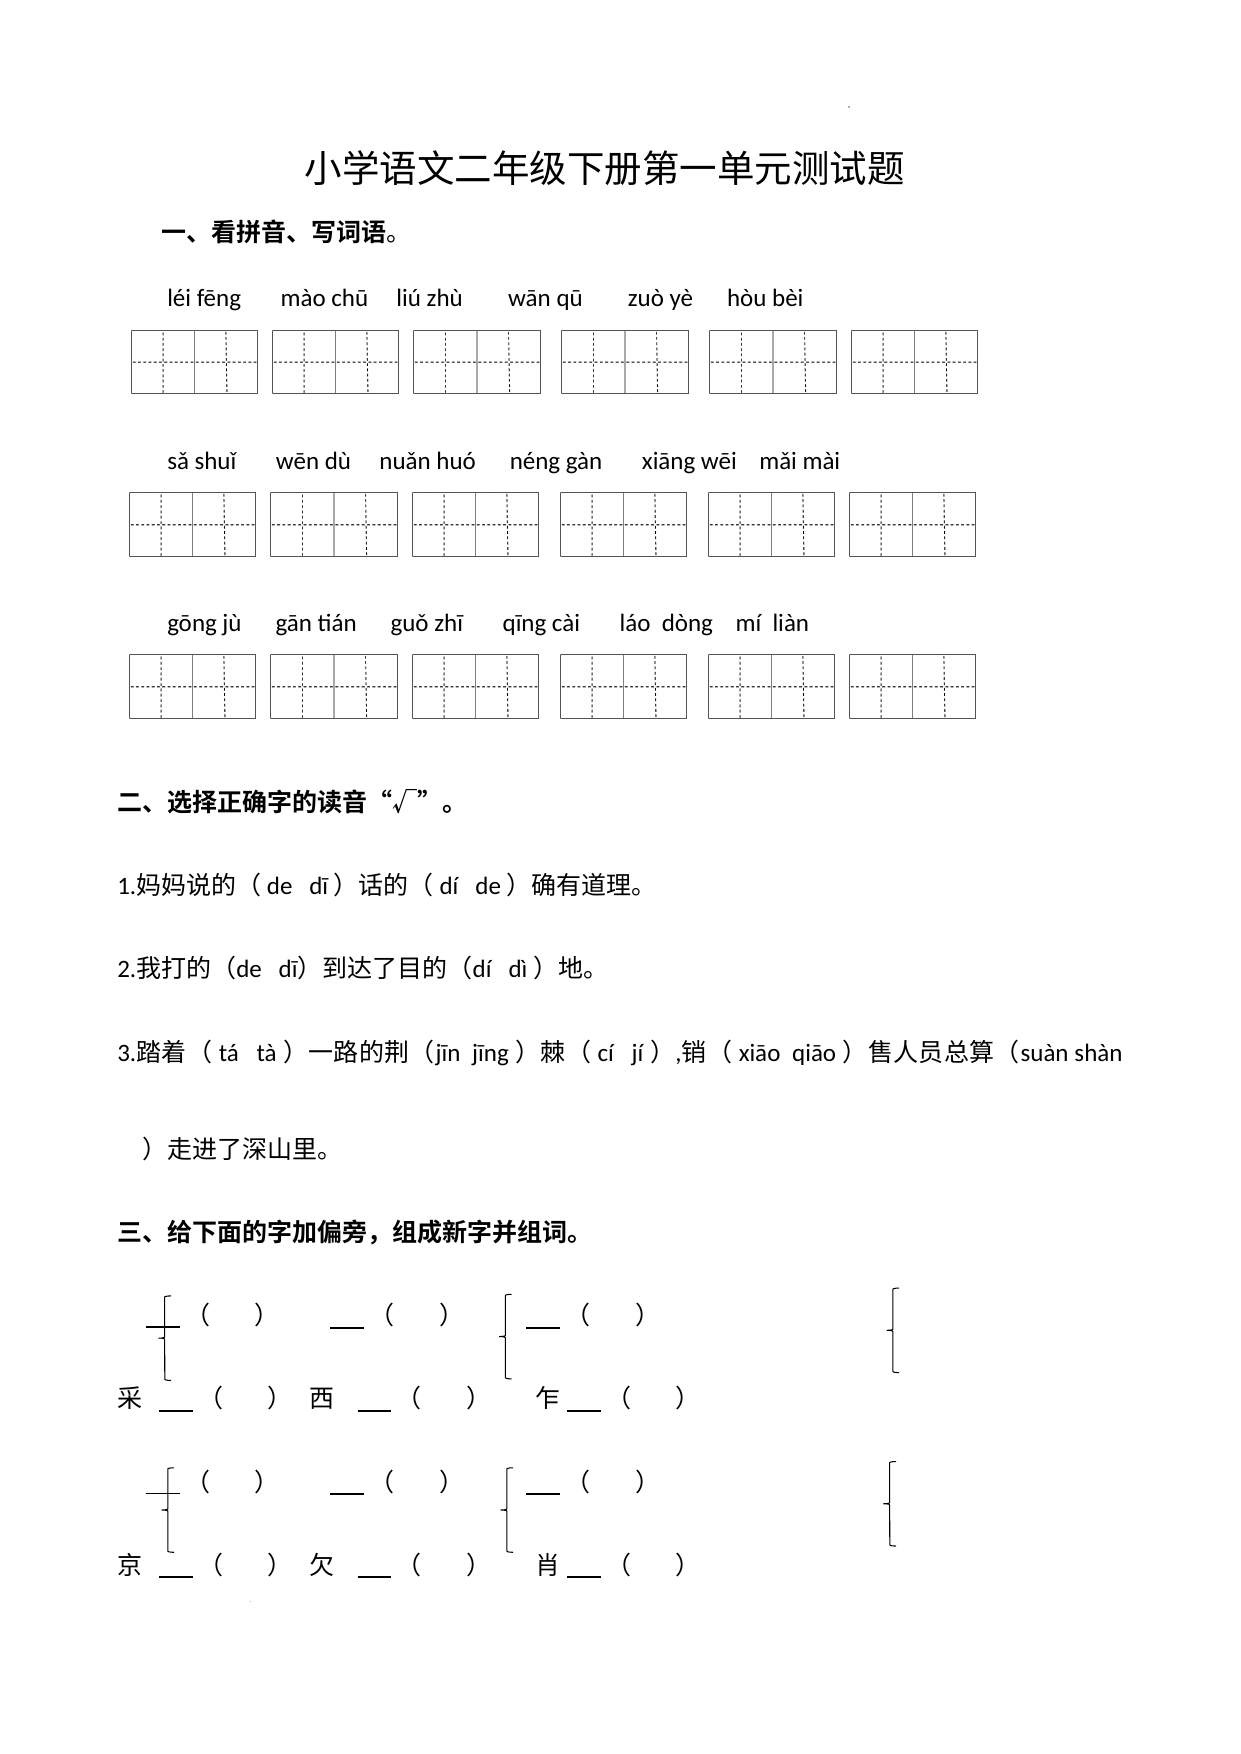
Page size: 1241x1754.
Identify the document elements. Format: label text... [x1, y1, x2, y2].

picture [708, 329, 838, 395]
picture [412, 329, 542, 395]
picture [850, 329, 979, 395]
list 京 （ ） 欠 （ ） 肖 （ ） [117, 1531, 1123, 1596]
picture [411, 653, 540, 720]
list （ ） （ ） （ ） [117, 1448, 1123, 1513]
picture [707, 653, 836, 720]
list 二、选择正确字的读音“√”。 [117, 768, 1123, 833]
list 2.我打的（de dī）到达了目的（dí dì ）地。 [117, 934, 1123, 999]
list sǎ shuǐ wēn dù nuǎn huó néng gàn xiāng wēi mǎi mài [117, 444, 1123, 476]
picture [559, 491, 688, 558]
list 三、给下面的字加偏旁，组成新字并组词。 [117, 1198, 1123, 1263]
picture [560, 329, 690, 395]
list 看拼音、写词语。 [161, 198, 1123, 263]
picture [848, 491, 977, 558]
list 采 （ ） 西 （ ） 乍 （ ） [117, 1364, 1123, 1429]
text 小学语文二年级下册第一单元测试题 [117, 133, 1123, 198]
picture [128, 491, 257, 558]
picture [269, 653, 399, 720]
picture [130, 329, 259, 395]
picture [271, 329, 400, 395]
list léi fēng mào chū liú zhù wān qū zuò yè hòu bèi [117, 282, 1123, 314]
picture [411, 491, 540, 558]
list 3.踏着（ tá tà ）一路的荆（jīn jīng ）棘（ cí jí ）,销（ xiāo qiāo ）售人员总算（suàn shàn ）走进了深山里。 [117, 1018, 1123, 1180]
picture [707, 491, 836, 558]
list gōng jù gān tián guǒ zhī qīng cài láo dòng mí liàn [117, 606, 1123, 638]
picture [559, 653, 688, 720]
picture [848, 653, 977, 720]
list （ ） （ ） （ ） [117, 1281, 1123, 1346]
picture [269, 491, 399, 558]
list 1.妈妈说的（ de dī ）话的（ dí de ）确有道理。 [117, 851, 1123, 916]
picture [128, 653, 257, 720]
